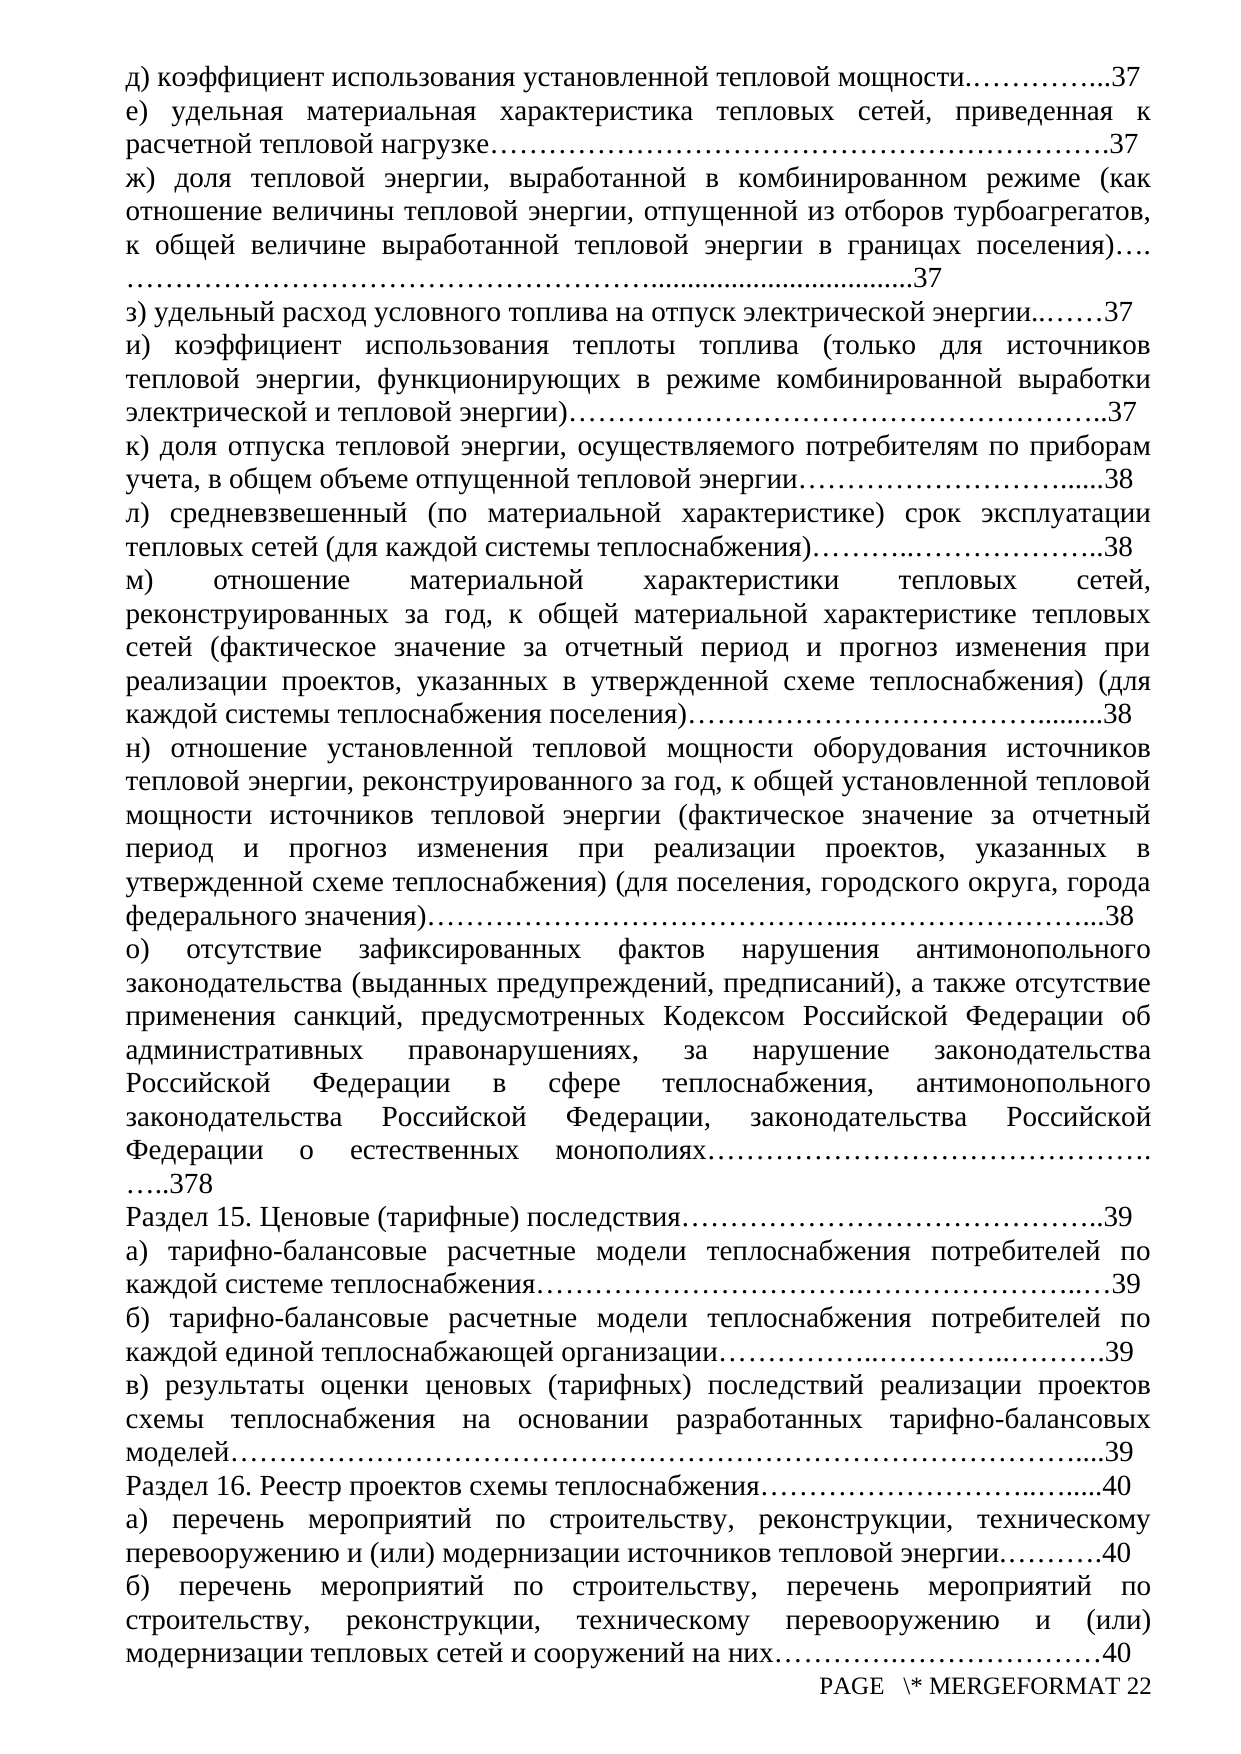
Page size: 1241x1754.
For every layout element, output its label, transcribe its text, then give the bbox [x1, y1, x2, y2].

text б) перечень мероприятий по строительству, перечень мероприятий по строительству, реконструкции, техническому перевооружению и (или) модернизации тепловых сетей и сооружений на них………….…………………40 [125, 1568, 1152, 1669]
text и) коэффициент использования теплоты топлива (только для источников тепловой энергии, функционирующих в режиме комбинированной выработки электрической и тепловой энергии)………………………………………………..37 [125, 327, 1152, 428]
text л) средневзвешенный (по материальной характеристике) срок эксплуатации тепловых сетей (для каждой системы теплоснабжения)………..………………..38 [125, 495, 1152, 562]
text м) отношение материальной характеристики тепловых сетей, реконструированных за год, к общей материальной характеристике тепловых сетей (фактическое значение за отчетный период и прогноз изменения при реализации проектов, указанных в утвержденной схеме теплоснабжения) (для каждой системы теплоснабжения поселения)……………………………….........38 [125, 562, 1152, 730]
text к) доля отпуска тепловой энергии, осуществляемого потребителям по приборам учета, в общем объеме отпущенной тепловой энергии………………………......38 [125, 428, 1152, 495]
text о) отсутствие зафиксированных фактов нарушения антимонопольного законодательства (выданных предупреждений, предписаний), а также отсутствие применения санкций, предусмотренных Кодексом Российской Федерации об административных правонарушениях, за нарушение законодательства Российской Федерации в сфере теплоснабжения, антимонопольного законодательства Российской Федерации, законодательства Российской Федерации о естественных монополиях……………………………………….…..378 [125, 931, 1152, 1199]
text е) удельная материальная характеристика тепловых сетей, приведенная к расчетной тепловой нагрузке……………………………………………………….37 [125, 93, 1152, 160]
text ж) доля тепловой энергии, выработанной в комбинированном режиме (как отношение величины тепловой энергии, отпущенной из отборов турбоагрегатов, к общей величине выработанной тепловой энергии в границах поселения)….………………………………………………....................................37 [125, 160, 1152, 294]
text б) тарифно-балансовые расчетные модели теплоснабжения потребителей по каждой единой теплоснабжающей организации……………..…………..……….39 [125, 1300, 1152, 1367]
text Раздел 16. Реестр проектов схемы теплоснабжения………………………..….....40 [125, 1468, 1152, 1501]
text а) перечень мероприятий по строительству, реконструкции, техническому перевооружению и (или) модернизации источников тепловой энергии.……….40 [125, 1501, 1152, 1568]
text д) коэффициент использования установленной тепловой мощности.…………...37 [125, 59, 1152, 93]
text а) тарифно-балансовые расчетные модели теплоснабжения потребителей по каждой системе теплоснабжения…………………………….…………………..…39 [125, 1233, 1152, 1300]
text з) удельный расход условного топлива на отпуск электрической энергии..……37 [125, 294, 1152, 327]
text в) результаты оценки ценовых (тарифных) последствий реализации проектов схемы теплоснабжения на основании разработанных тарифно-балансовых моделей……………………………………………………………………………....39 [125, 1367, 1152, 1468]
text н) отношение установленной тепловой мощности оборудования источников тепловой энергии, реконструированного за год, к общей установленной тепловой мощности источников тепловой энергии (фактическое значение за отчетный период и прогноз изменения при реализации проектов, указанных в утвержденной схеме теплоснабжения) (для поселения, городского округа, города федерального значения)……………………………………..……………………...38 [125, 730, 1152, 931]
text Раздел 15. Ценовые (тарифные) последствия……………………………………..39 [125, 1199, 1152, 1233]
